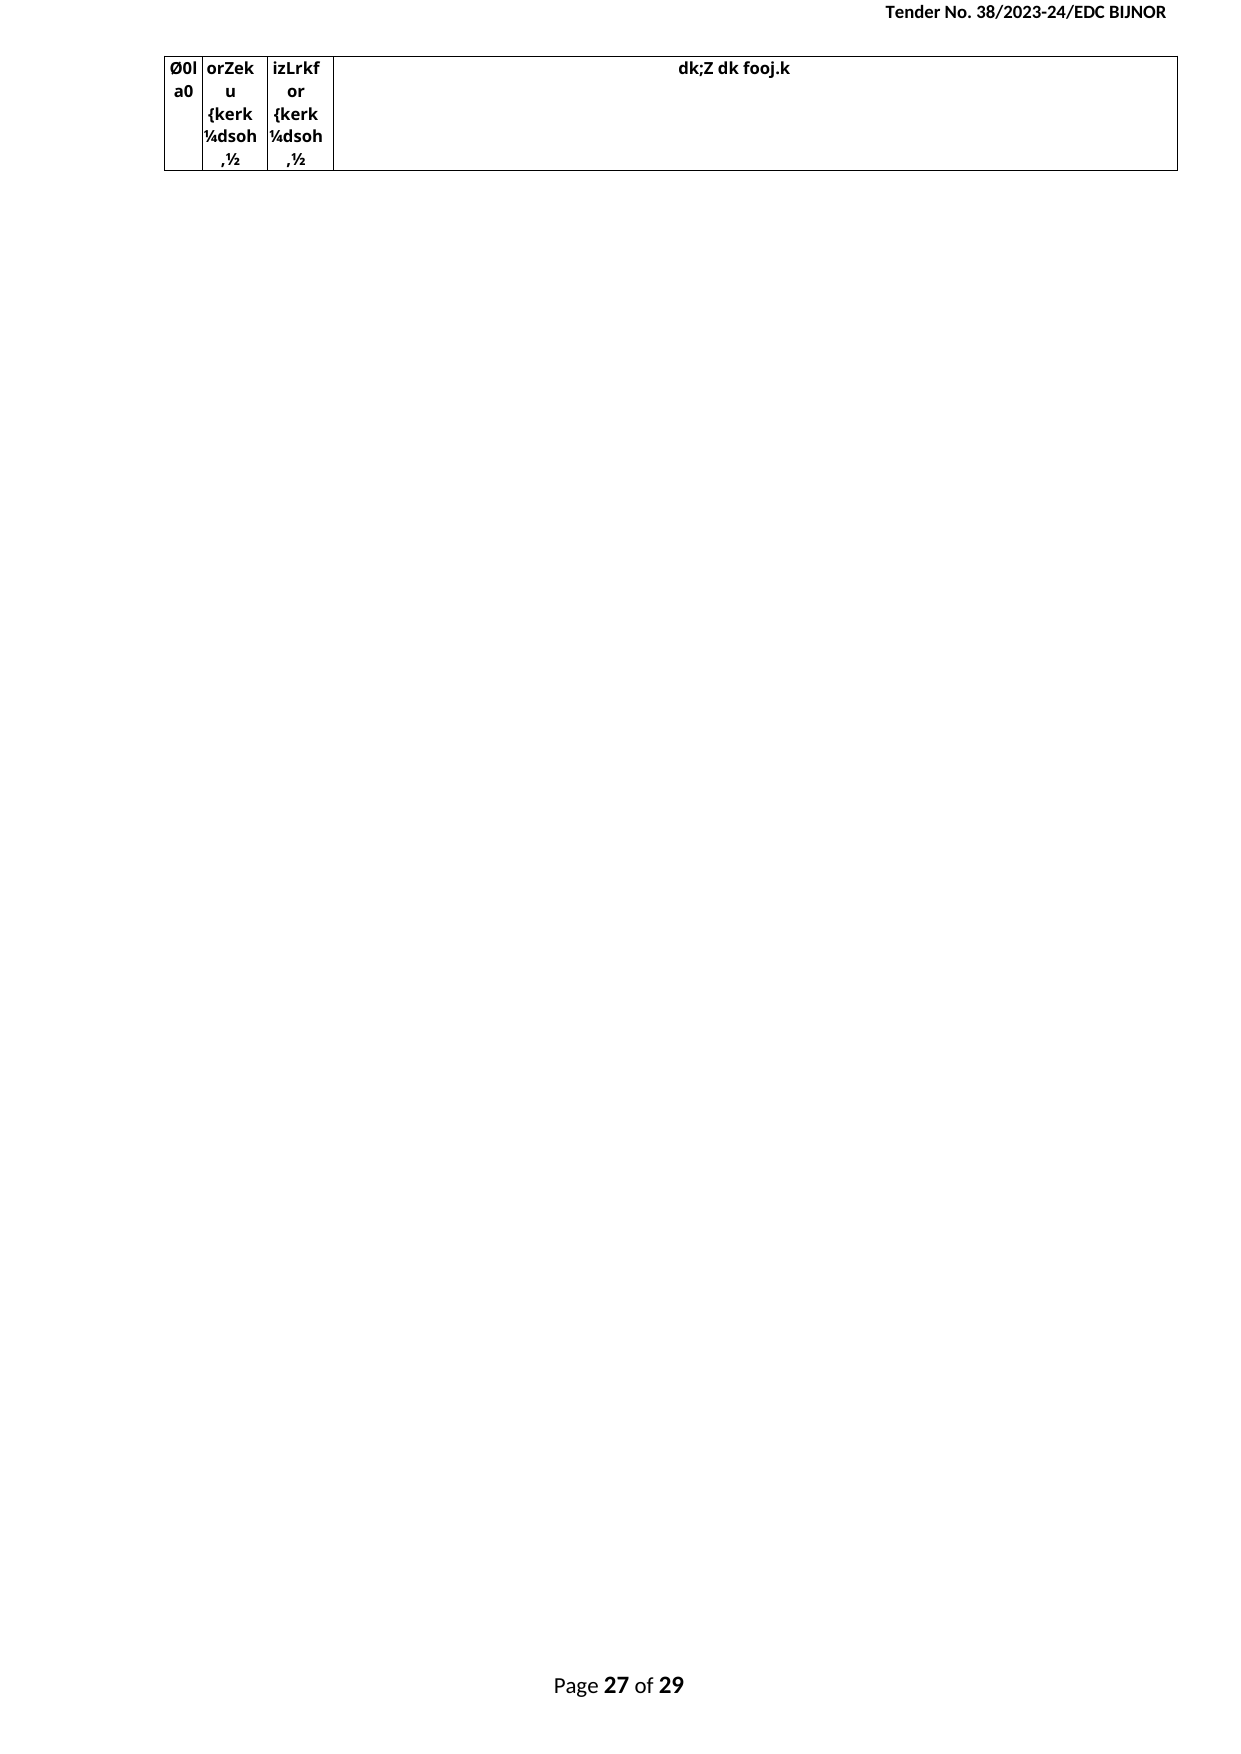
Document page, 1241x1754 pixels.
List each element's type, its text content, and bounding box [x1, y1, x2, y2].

table_header Ø0la0 [165, 57, 202, 170]
table_header orZeku {kerk ¼dsoh,½ [203, 57, 267, 170]
table_header dk;Z dk fooj.k [334, 57, 1177, 170]
table_header izLrkfor {kerk ¼dsoh,½ [268, 57, 333, 170]
